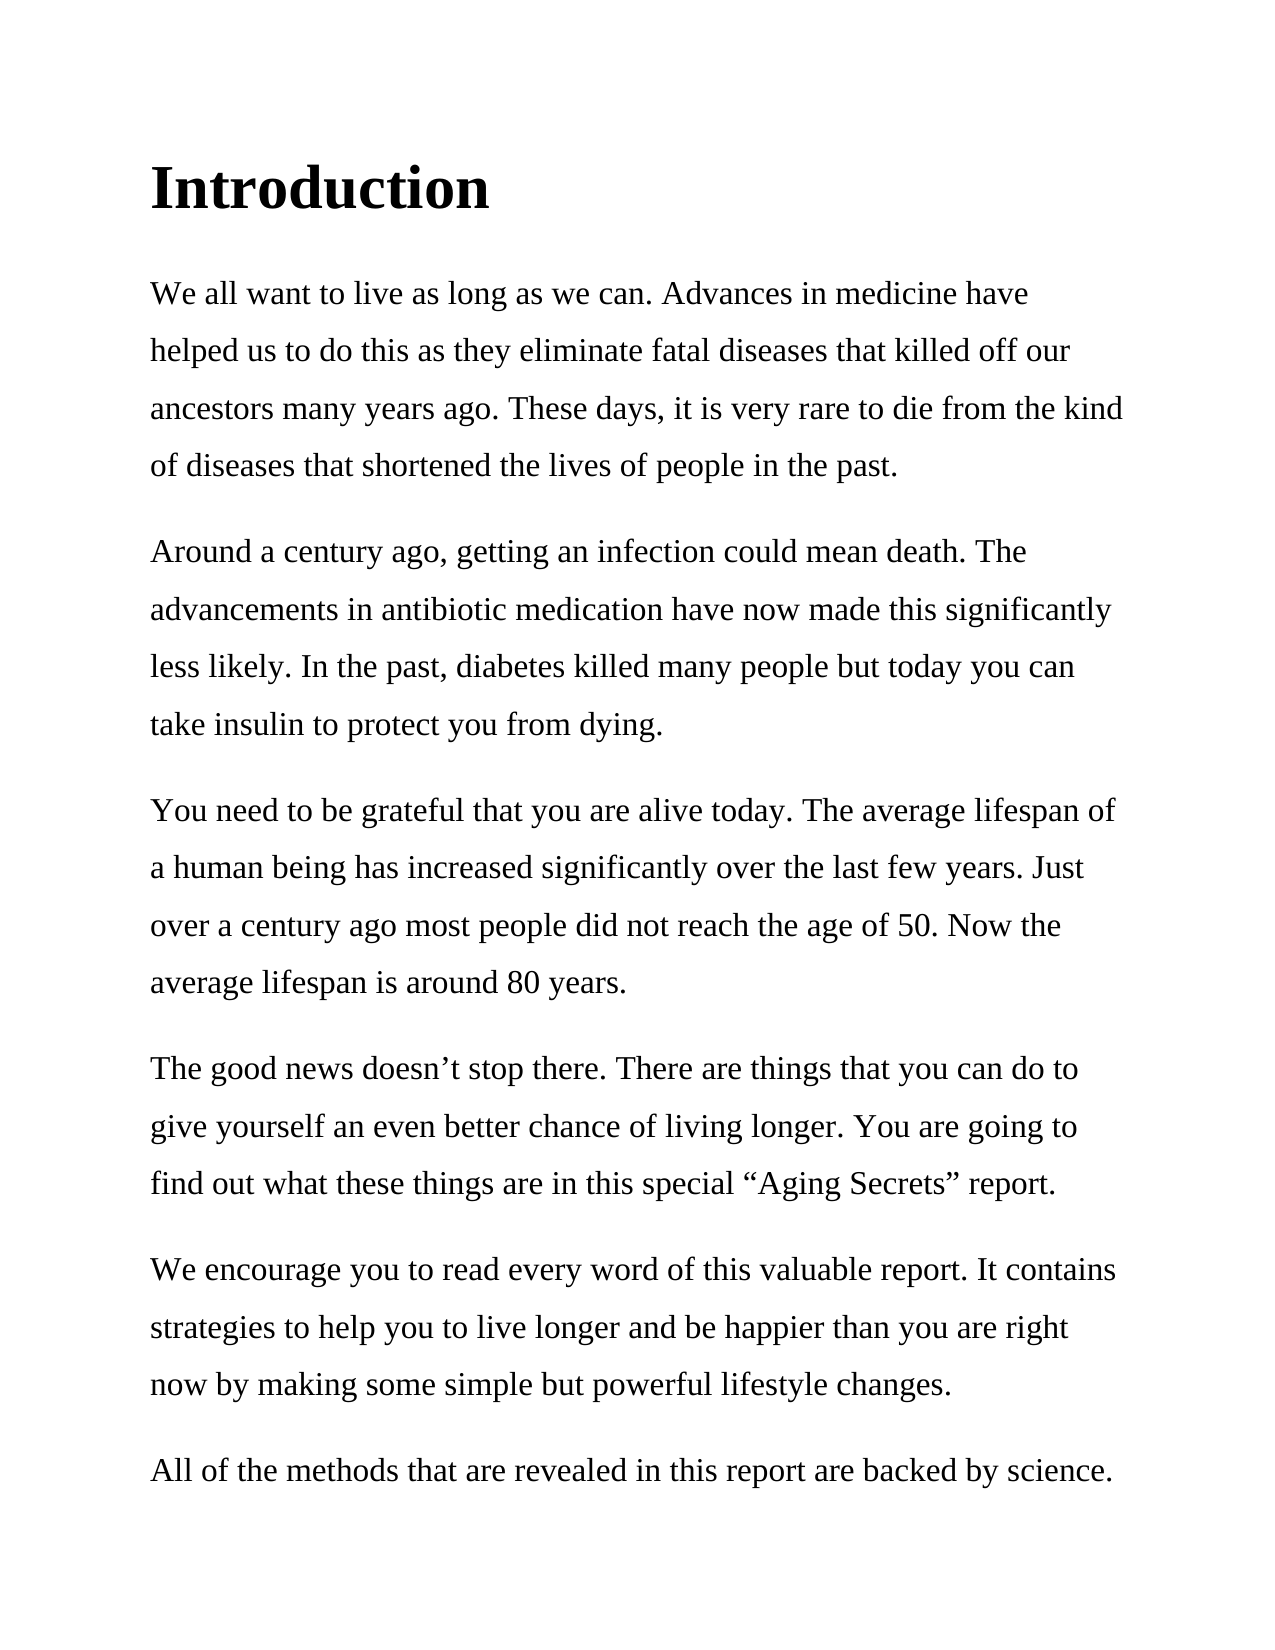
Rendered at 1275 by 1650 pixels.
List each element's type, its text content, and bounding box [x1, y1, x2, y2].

text Around a century ago, getting an infection could mean death. The advancements in antibiotic medication have now made this significantly less likely. In the past, diabetes killed many people but today you can take insulin to protect you from dying. [150, 531, 1125, 742]
subtitle Introduction [150, 150, 1125, 222]
text The good news doesn’t stop there. There are things that you can do to give yourself an even better chance of living longer. You are going to find out what these things are in this special “Aging Secrets” report. [150, 1048, 1125, 1202]
text You need to be grateful that you are alive today. The average lifespan of a human being has increased significantly over the last few years. Just over a century ago most people did not reach the age of 50. Now the average lifespan is around 80 years. [150, 790, 1125, 1001]
text We encourage you to read every word of this valuable report. It contains strategies to help you to live longer and be happier than you are right now by making some simple but powerful lifestyle changes. [150, 1249, 1125, 1403]
text All of the methods that are revealed in this report are backed by science. [150, 1451, 1125, 1489]
text We all want to live as long as we can. Advances in medicine have helped us to do this as they eliminate fatal diseases that killed off our ancestors many years ago. These days, it is very rare to die from the kind of diseases that shortened the lives of people in the past. [150, 273, 1125, 484]
